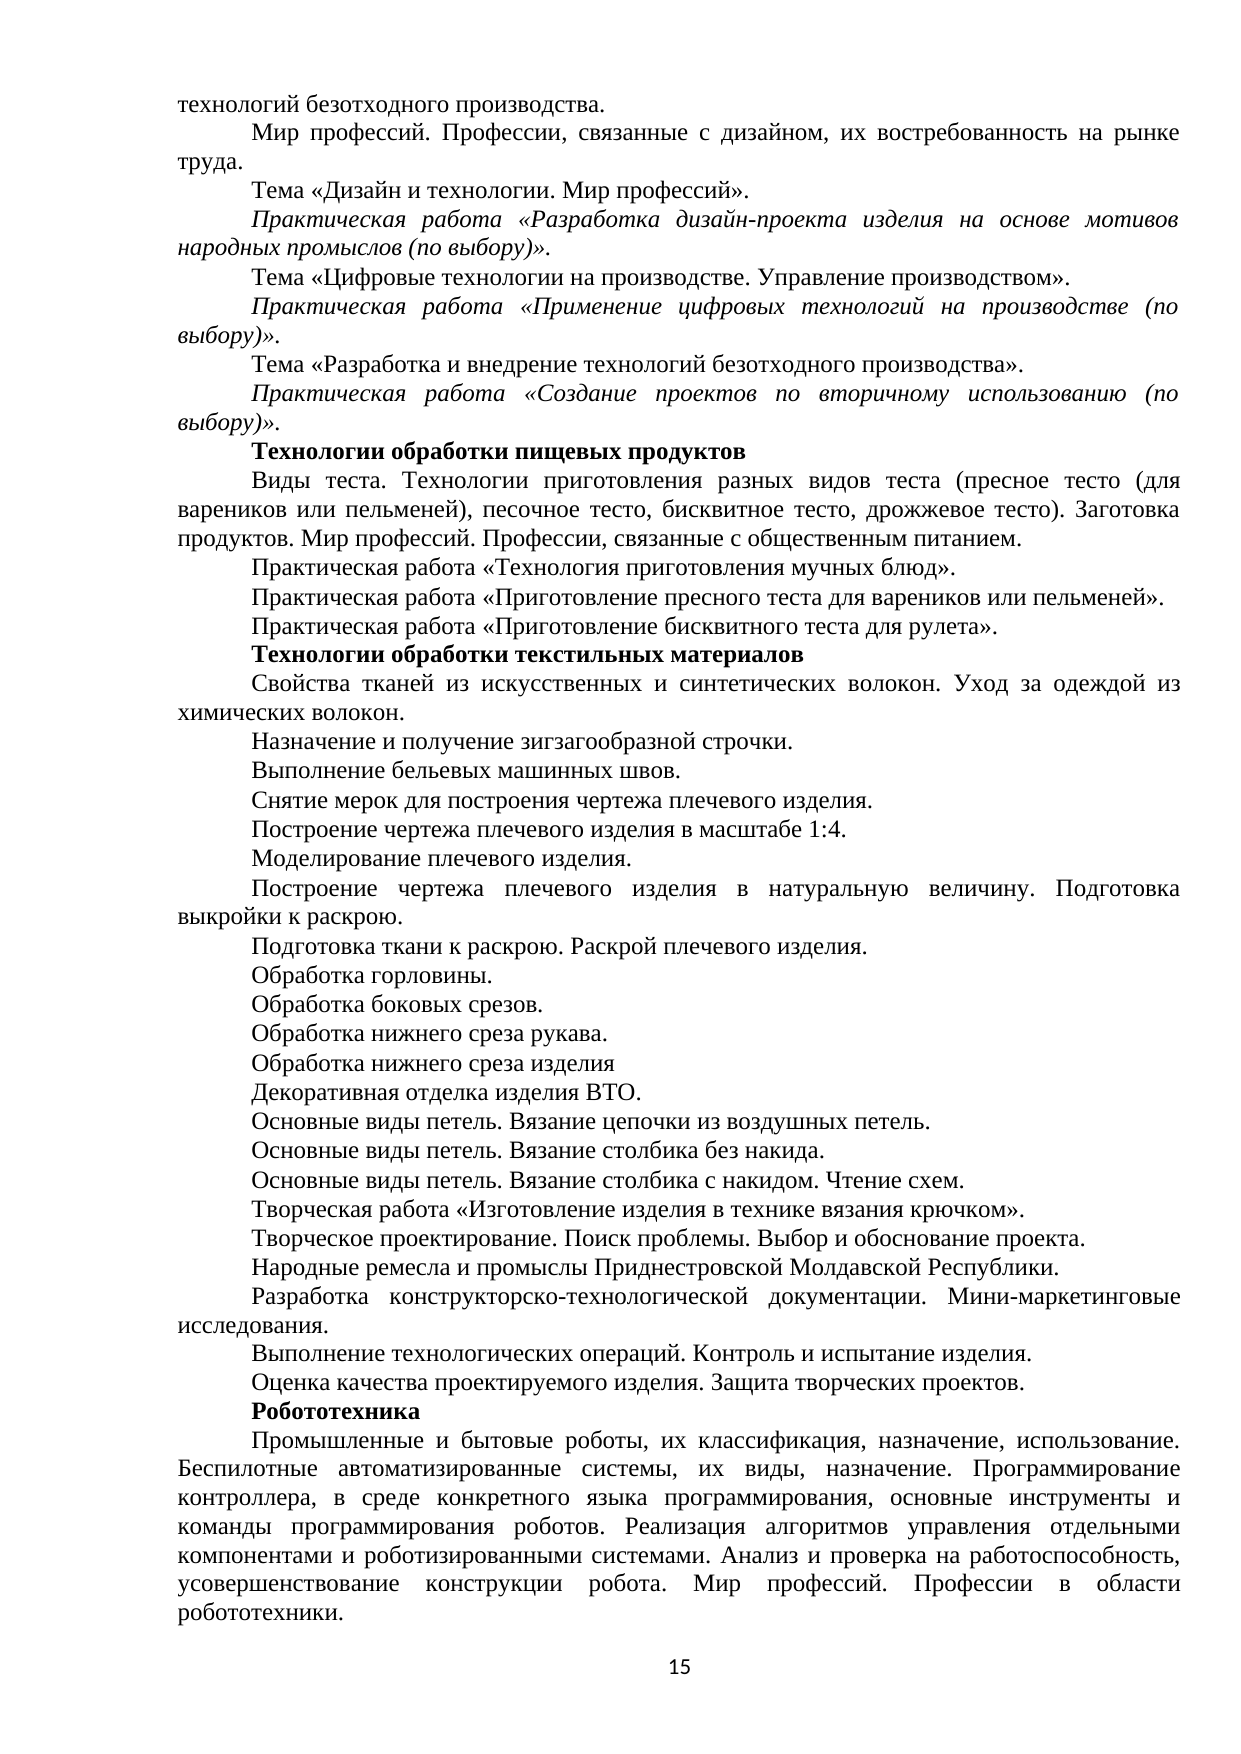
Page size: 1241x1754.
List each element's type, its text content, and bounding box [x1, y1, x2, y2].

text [177, 89, 1181, 117]
text Основные виды петель. Вязание цепочки из воздушных петель. [177, 1106, 1181, 1135]
text Моделирование плечевого изделия. [177, 843, 1181, 872]
text Практическая работа «Приготовление бисквитного теста для рулета». [177, 611, 1181, 639]
text Обработка нижнего среза рукава. [177, 1018, 1181, 1047]
text Построение чертежа плечевого изделия в масштабе 1:4. [177, 814, 1181, 843]
text Свойства тканей из искусственных и синтетических волокон. Уход за одеждой из химических волокон. [177, 668, 1181, 726]
text Практическая работа «Применение цифровых технологий на производстве (по выбору)». [177, 291, 1181, 348]
text Подготовка ткани к раскрою. Раскрой плечевого изделия. [177, 931, 1181, 959]
text Назначение и получение зигзагообразной строчки. [177, 726, 1181, 755]
text Основные виды петель. Вязание столбика с накидом. Чтение схем. [177, 1165, 1181, 1194]
text Основные виды петель. Вязание столбика без накида. [177, 1136, 1181, 1164]
text Технологии обработки пищевых продуктов [177, 436, 1181, 465]
text Практическая работа «Приготовление пресного теста для вареников или пельменей». [177, 582, 1181, 610]
text Тема «Цифровые технологии на производстве. Управление производством». [177, 262, 1181, 290]
text Оценка качества проектируемого изделия. Защита творческих проектов. [177, 1367, 1181, 1396]
text Творческая работа «Изготовление изделия в технике вязания крючком». [177, 1194, 1181, 1223]
text Практическая работа «Создание проектов по вторичному использованию (по выбору)». [177, 378, 1181, 436]
text Тема «Разработка и внедрение технологий безотходного производства». [177, 349, 1181, 378]
text Обработка нижнего среза изделия [177, 1048, 1181, 1077]
text Практическая работа «Разработка дизайн-проекта изделия на основе мотивов народных промыслов (по выбору)». [177, 204, 1181, 261]
text Тема «Дизайн и технологии. Мир профессий». [177, 175, 1181, 204]
text Выполнение технологических операций. Контроль и испытание изделия. [177, 1338, 1181, 1367]
text Построение чертежа плечевого изделия в натуральную величину. Подготовка выкройки к раскрою. [177, 873, 1181, 930]
text Снятие мерок для построения чертежа плечевого изделия. [177, 785, 1181, 814]
text Мир профессий. Профессии, связанные с дизайном, их востребованность на рынке труда. [177, 117, 1181, 175]
text Технологии обработки текстильных материалов [177, 639, 1181, 668]
text Робототехника [177, 1396, 1181, 1425]
text Творческое проектирование. Поиск проблемы. Выбор и обоснование проекта. [177, 1223, 1181, 1252]
text Виды теста. Технологии приготовления разных видов теста (пресное тесто (для вареников или пельменей), песочное тесто, бисквитное тесто, дрожжевое тесто). Заготовка продуктов. Мир профессий. Профессии, связанные с общественным питанием. [177, 466, 1181, 552]
text Промышленные и бытовые роботы, их классификация, назначение, использование. Беспилотные автоматизированные системы, их виды, назначение. Программирование контроллера, в среде конкретного языка программирования, основные инструменты и команды программирования роботов. Реализация алгоритмов управления отдельными компонентами и роботизированными системами. Анализ и проверка на работоспособность, усовершенствование конструкции робота. Мир профессий. Профессии в области робототехники. [177, 1425, 1181, 1626]
text Разработка конструкторско-технологической документации. Мини-маркетинговые исследования. [177, 1281, 1181, 1338]
text Народные ремесла и промыслы Приднестровской Молдавской Республики. [177, 1252, 1181, 1281]
text Обработка боковых срезов. [177, 989, 1181, 1018]
text Выполнение бельевых машинных швов. [177, 756, 1181, 784]
text Обработка горловины. [177, 960, 1181, 989]
text Практическая работа «Технология приготовления мучных блюд». [177, 552, 1181, 581]
text Декоративная отделка изделия ВТО. [177, 1077, 1181, 1106]
